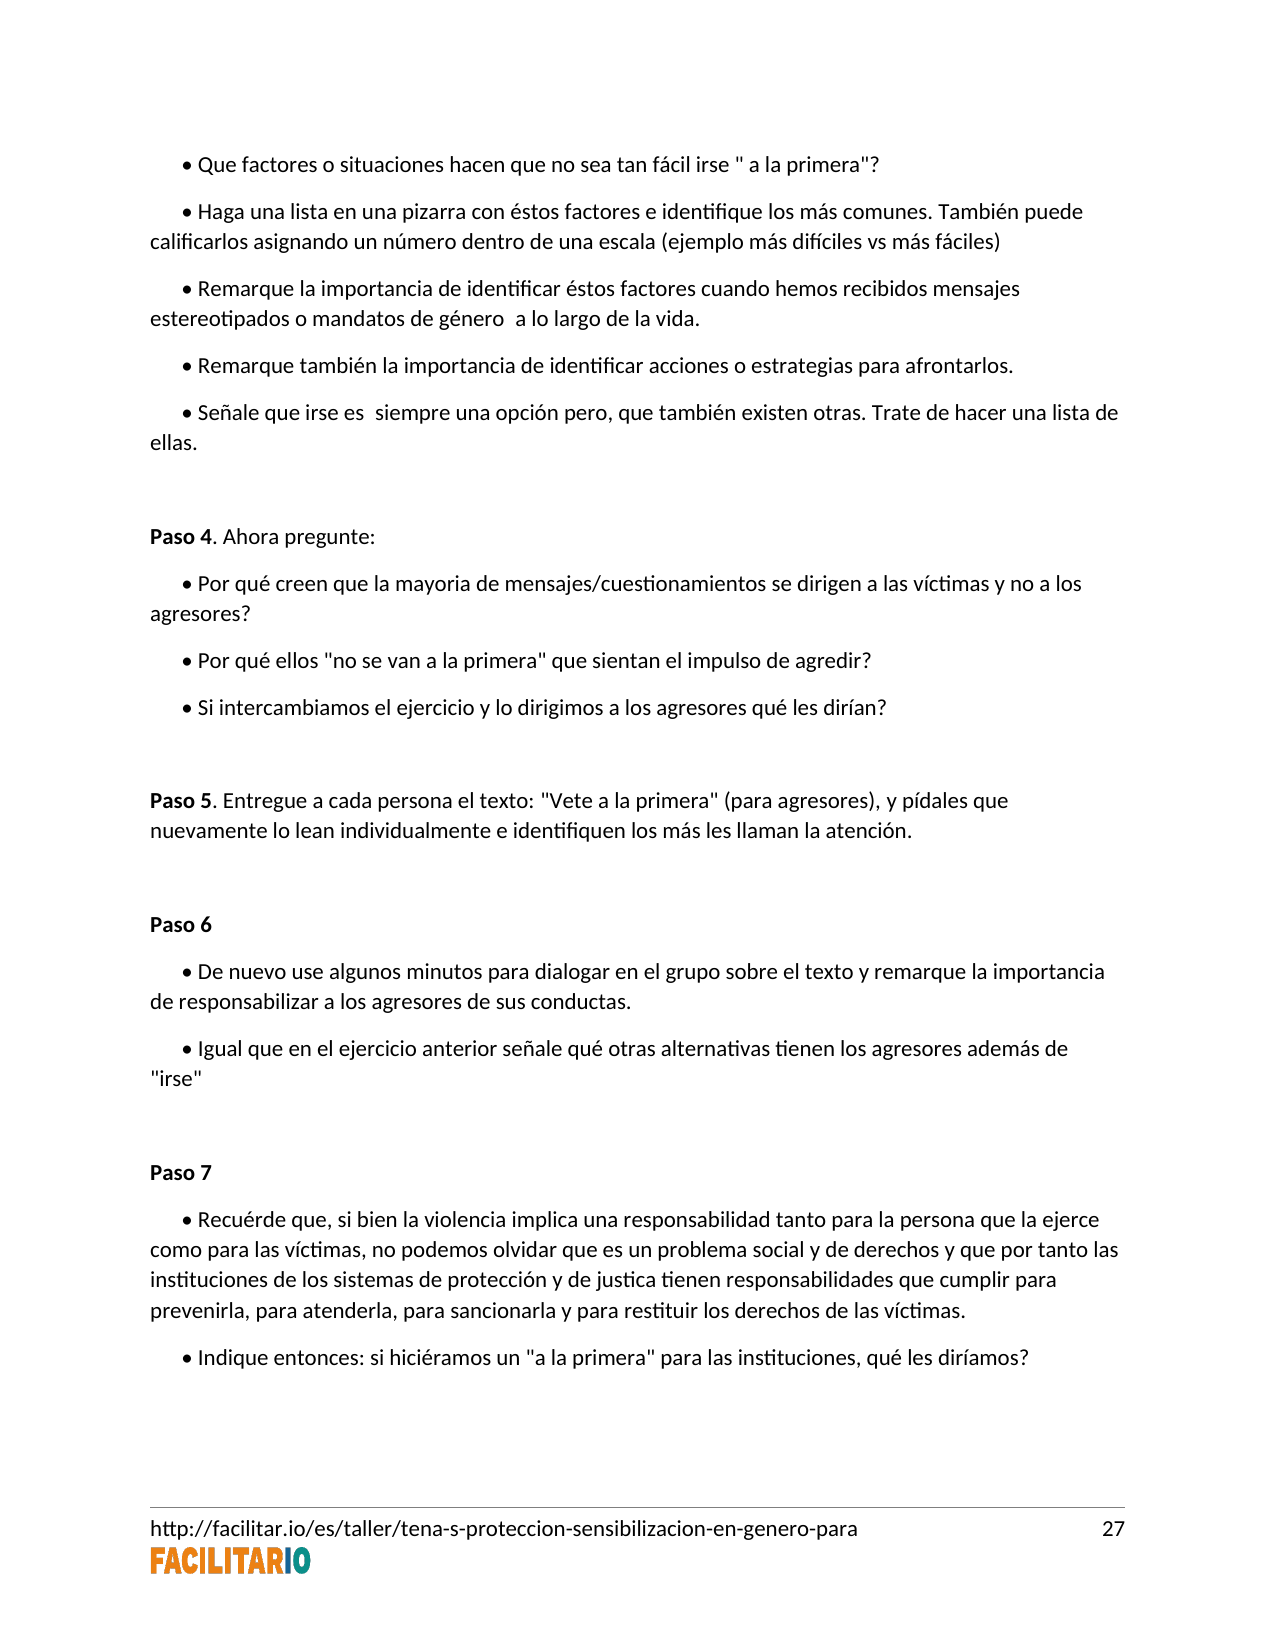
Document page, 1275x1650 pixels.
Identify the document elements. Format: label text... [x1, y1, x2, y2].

text • Que factores o situaciones hacen que no sea tan fácil irse " a la primera"? [150, 150, 1125, 178]
text • Remarque también la importancia de identificar acciones o estrategias para afrontarlos. [150, 351, 1125, 379]
picture [145, 1544, 315, 1576]
text • Indique entonces: si hiciéramos un "a la primera" para las instituciones, qué les diríamos? [150, 1343, 1125, 1371]
text • Si intercambiamos el ejercicio y lo dirigimos a los agresores qué les dirían? [150, 693, 1125, 721]
text • Por qué creen que la mayoria de mensajes/cuestionamientos se dirigen a las víctimas y no a los agresores? [150, 569, 1125, 627]
text Paso 4. Ahora pregunte: [150, 522, 1125, 550]
text Paso 5. Entregue a cada persona el texto: "Vete a la primera" (para agresores), y pídales que nuevamente lo lean individualmente e identifiquen los más les llaman la atención. [150, 786, 1125, 845]
text Paso 6 [150, 910, 1125, 938]
text • Señale que irse es siempre una opción pero, que también existen otras. Trate de hacer una lista de ellas. [150, 398, 1125, 456]
text • Recuérde que, si bien la violencia implica una responsabilidad tanto para la persona que la ejerce como para las víctimas, no podemos olvidar que es un problema social y de derechos y que por tanto las instituciones de los sistemas de protección y de justica tienen responsabilidades que cumplir para prevenirla, para atenderla, para sancionarla y para restituir los derechos de las víctimas. [150, 1205, 1125, 1324]
text • Remarque la importancia de identificar éstos factores cuando hemos recibidos mensajes estereotipados o mandatos de género a lo largo de la vida. [150, 274, 1125, 332]
text • Por qué ellos "no se van a la primera" que sientan el impulso de agredir? [150, 646, 1125, 674]
text • De nuevo use algunos minutos para dialogar en el grupo sobre el texto y remarque la importancia de responsabilizar a los agresores de sus conductas. [150, 957, 1125, 1016]
text • Igual que en el ejercicio anterior señale qué otras alternativas tienen los agresores además de "irse" [150, 1034, 1125, 1093]
text Paso 7 [150, 1158, 1125, 1186]
text • Haga una lista en una pizarra con éstos factores e identifique los más comunes. También puede calificarlos asignando un número dentro de una escala (ejemplo más difíciles vs más fáciles) [150, 197, 1125, 255]
